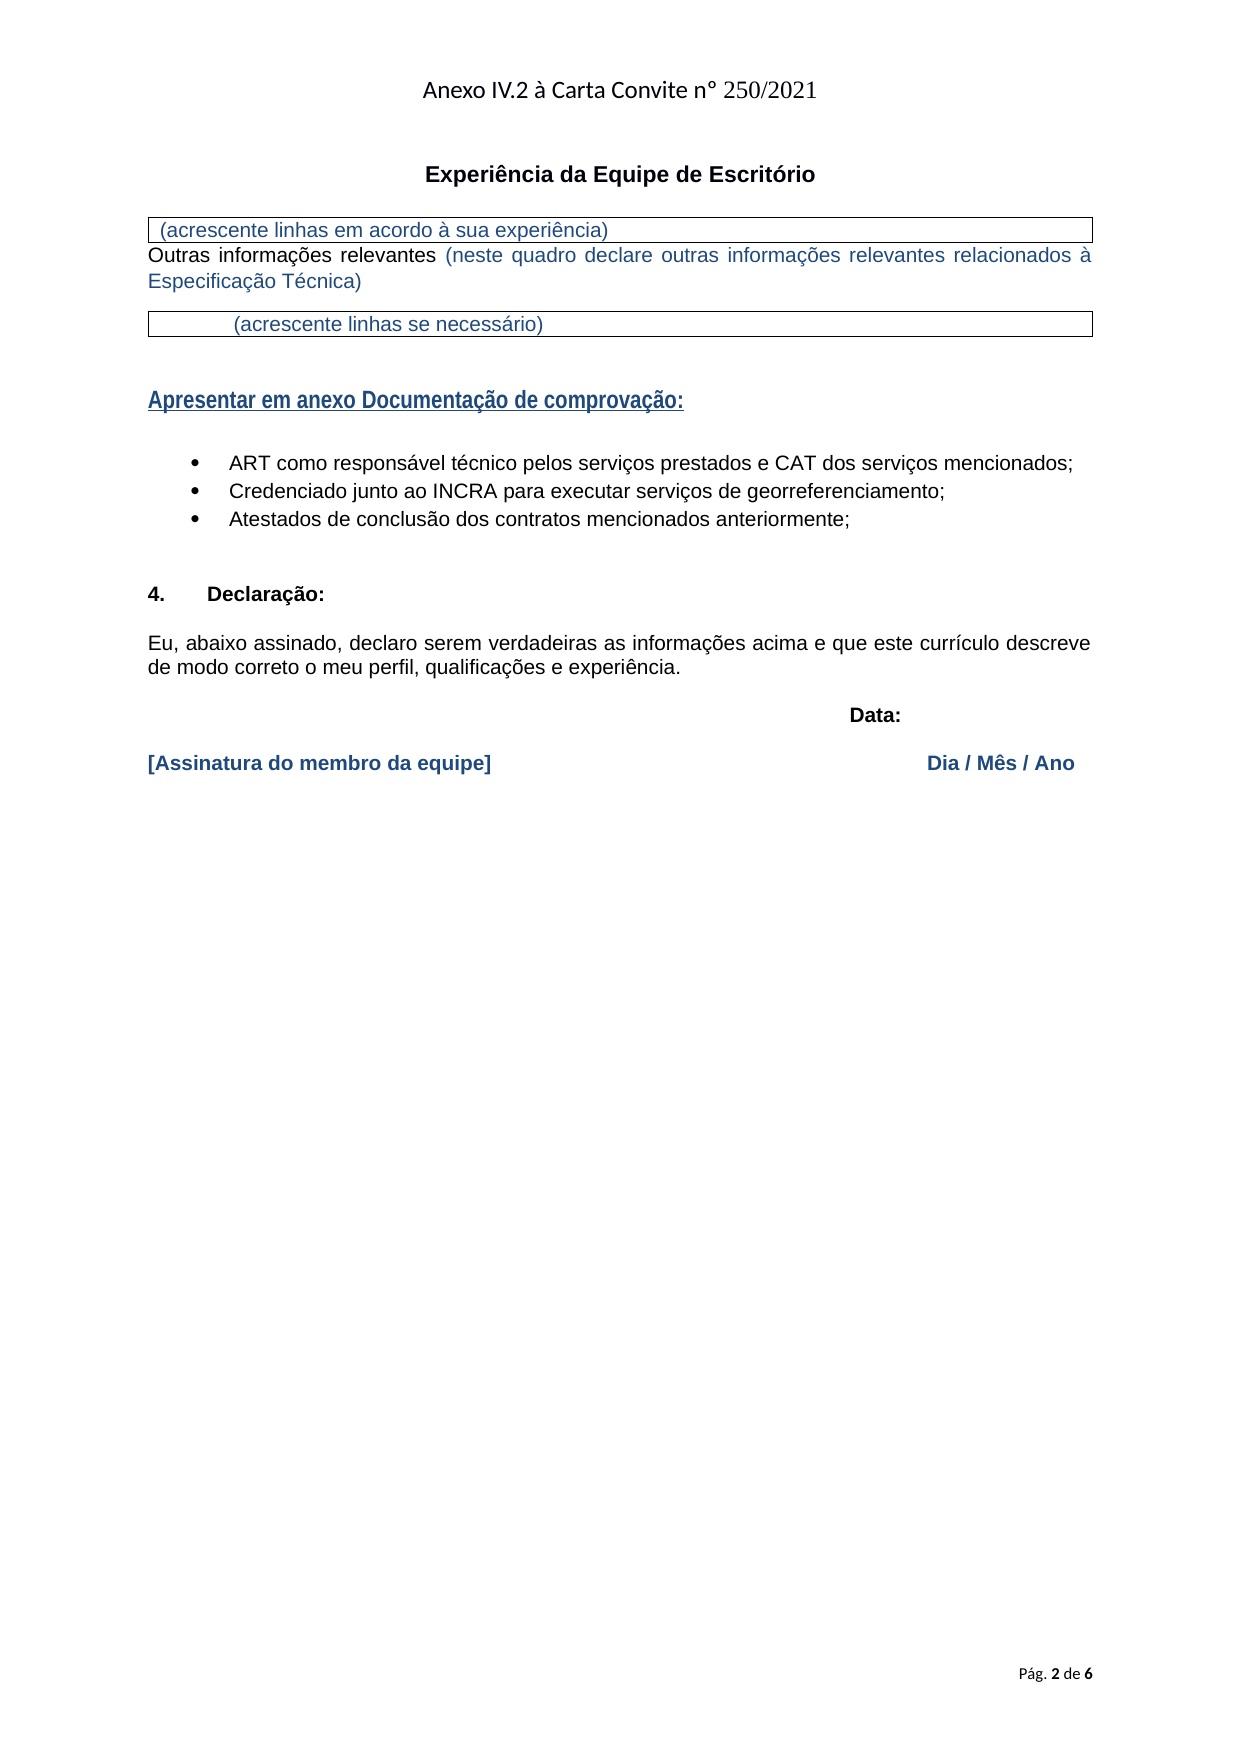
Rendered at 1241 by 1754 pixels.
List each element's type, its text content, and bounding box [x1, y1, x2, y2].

text Eu, abaixo assinado, declaro serem verdadeiras as informações acima e que este currículo descreve de modo correto o meu perfil, qualificações e experiência. [148, 631, 1092, 678]
text Data: [148, 702, 1092, 726]
text Outras informações relevantes (neste quadro declare outras informações relevantes relacionados à Especificação Técnica) [148, 243, 1092, 292]
text Apresentar em anexo Documentação de comprovação: [148, 385, 1092, 414]
list ART como responsável técnico pelos serviços prestados e CAT dos serviços mencionados; [191, 451, 1092, 475]
list Atestados de conclusão dos contratos mencionados anteriormente; [191, 506, 1092, 530]
table_header (acrescente linhas se necessário) [149, 312, 1092, 336]
table_cell (acrescente linhas em acordo à sua experiência) [149, 218, 1092, 242]
list Declaração: [148, 582, 1092, 606]
list Credenciado junto ao INCRA para executar serviços de georreferenciamento; [191, 479, 1092, 503]
text [Assinatura do membro da equipe] Dia / Mês / Ano [148, 751, 1092, 775]
